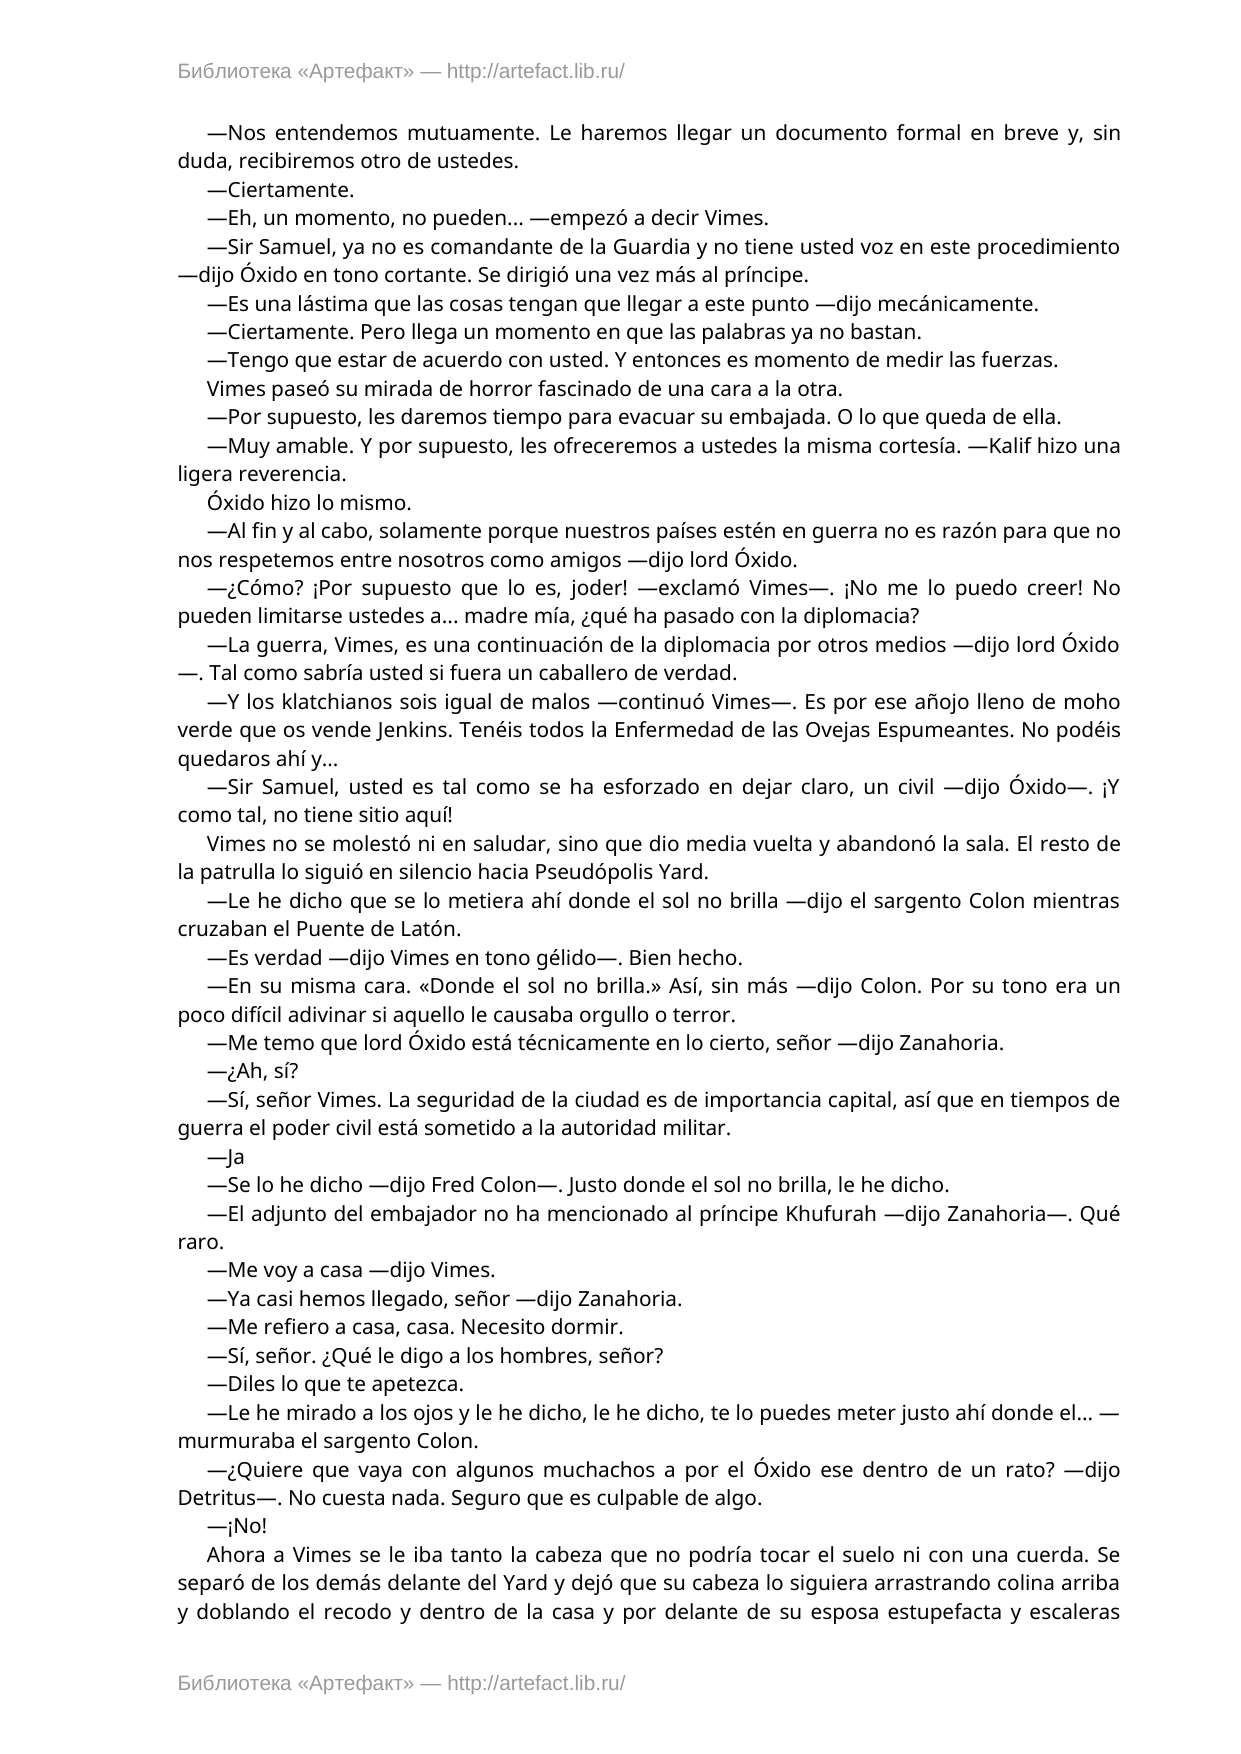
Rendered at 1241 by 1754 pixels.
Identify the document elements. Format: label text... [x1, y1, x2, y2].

text —Nos entendemos mutuamente. Le haremos llegar un documento formal en breve y, sin duda, recibiremos otro de ustedes. [177, 118, 1122, 175]
text —Ciertamente. [177, 175, 1122, 203]
text —Por supuesto, les daremos tiempo para evacuar su embajada. O lo que queda de ella. [177, 402, 1122, 431]
text —La guerra, Vimes, es una continuación de la diplomacia por otros medios —dijo lord Óxido—. Tal como sabría usted si fuera un caballero de verdad. [177, 630, 1122, 687]
text —Tengo que estar de acuerdo con usted. Y entonces es momento de medir las fuerzas. [177, 346, 1122, 374]
text —¿Cómo? ¡Por supuesto que lo es, joder! —exclamó Vimes—. ¡No me lo puedo creer! No pueden limitarse ustedes a... madre mía, ¿qué ha pasado con la diplomacia? [177, 573, 1122, 630]
text —Muy amable. Y por supuesto, les ofreceremos a ustedes la misma cortesía. —Kalif hizo una ligera reverencia. [177, 431, 1122, 488]
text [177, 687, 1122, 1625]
text —Al fin y al cabo, solamente porque nuestros países estén en guerra no es razón para que no nos respetemos entre nosotros como amigos —dijo lord Óxido. [177, 516, 1122, 573]
text Óxido hizo lo mismo. [177, 488, 1122, 516]
text —Sir Samuel, ya no es comandante de la Guardia y no tiene usted voz en este procedimiento —dijo Óxido en tono cortante. Se dirigió una vez más al príncipe. [177, 232, 1122, 289]
text —Eh, un momento, no pueden... —empezó a decir Vimes. [177, 203, 1122, 232]
text —Es una lástima que las cosas tengan que llegar a este punto —dijo mecánicamente. [177, 289, 1122, 317]
text Vimes paseó su mirada de horror fascinado de una cara a la otra. [177, 374, 1122, 402]
text —Ciertamente. Pero llega un momento en que las palabras ya no bastan. [177, 317, 1122, 346]
